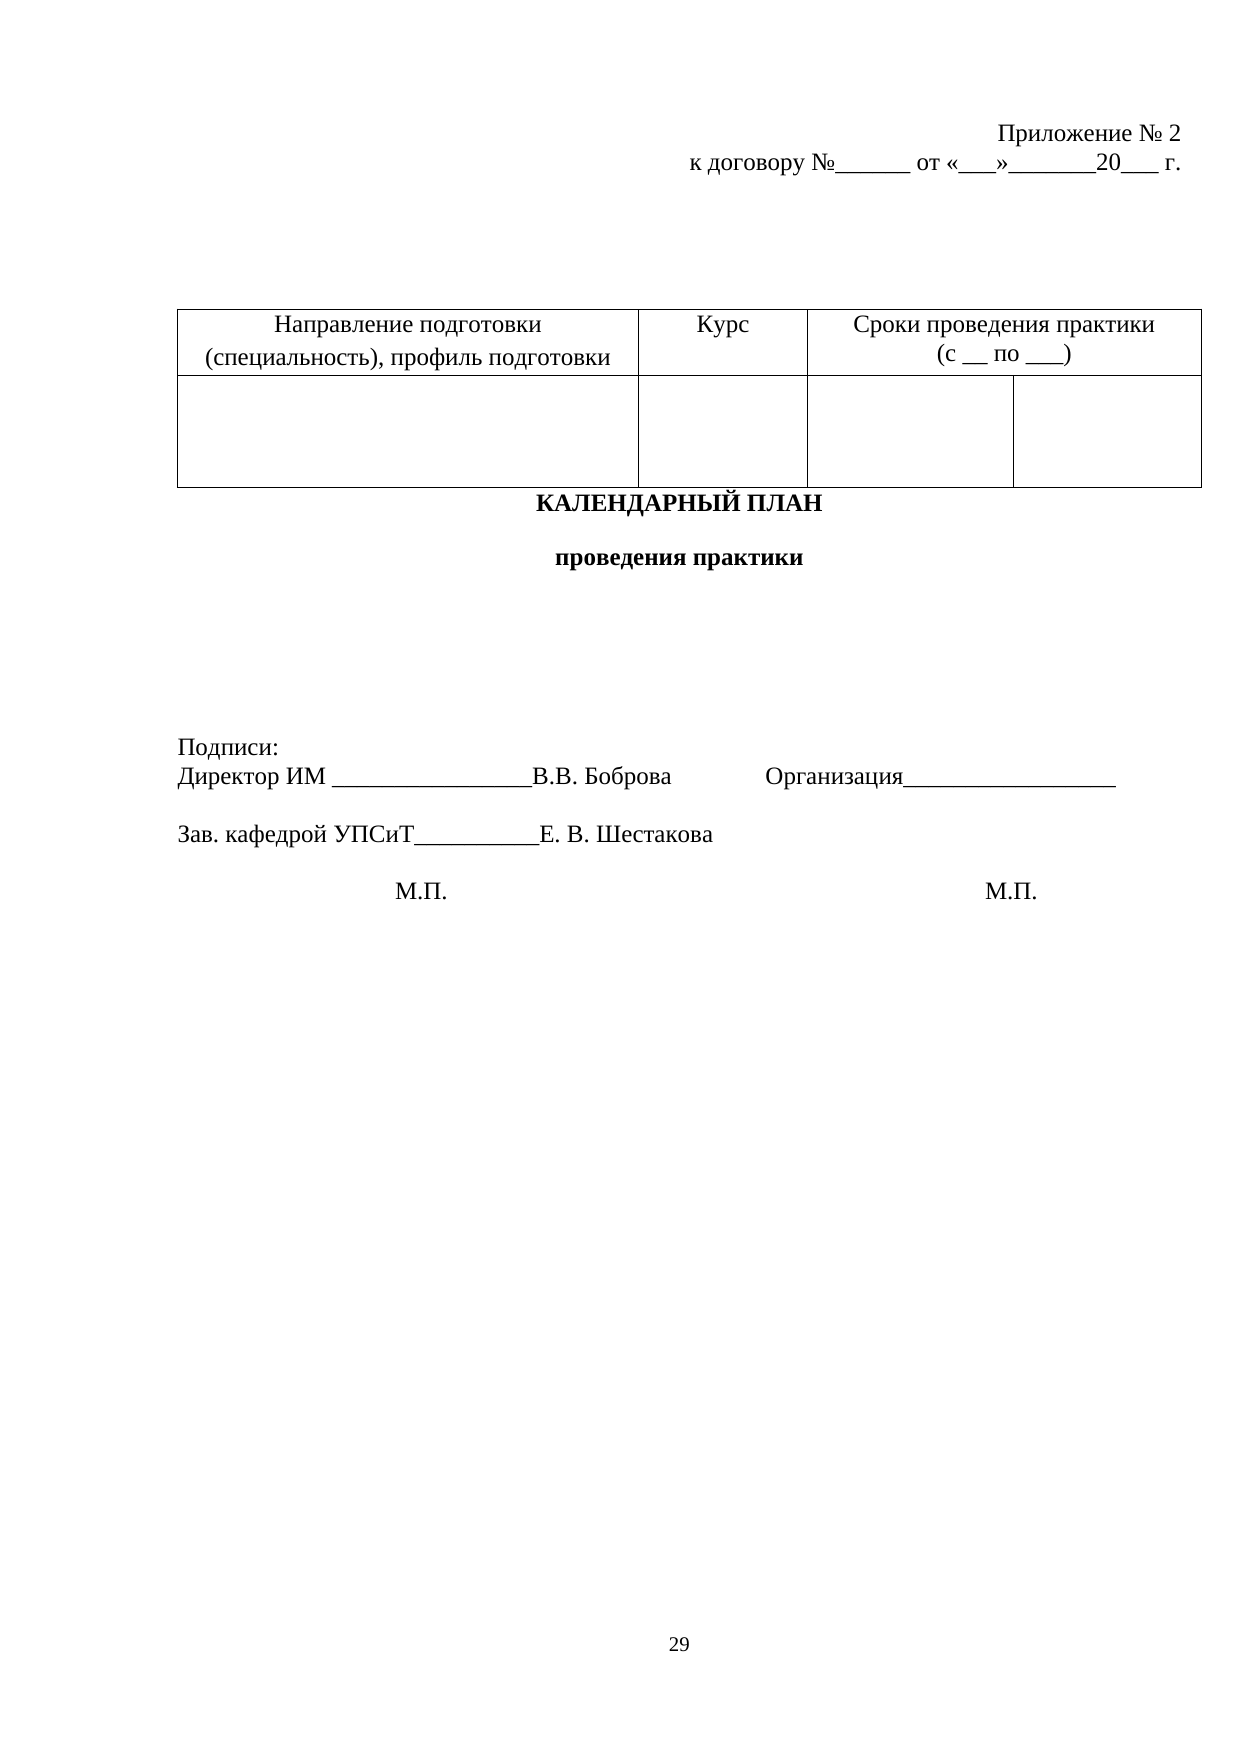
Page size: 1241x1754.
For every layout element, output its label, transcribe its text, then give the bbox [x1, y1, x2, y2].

text Приложение № 2 [177, 118, 1181, 147]
text Директор ИМ ________________В.В. Боброва Организация_________________ [177, 761, 1181, 790]
table_cell [639, 376, 807, 487]
text КАЛЕНДАРНЫЙ ПЛАН [177, 488, 1181, 517]
table_cell [808, 376, 1013, 487]
text М.П. М.П. [177, 876, 1181, 905]
table_cell [178, 376, 638, 487]
text Зав. кафедрой УПСиТ__________Е. В. Шестакова [177, 819, 1181, 847]
table_header Курс [639, 310, 807, 375]
table_header Направление подготовки (специальность), профиль подготовки [178, 310, 638, 375]
table_cell [1014, 376, 1201, 487]
text Подписи: [177, 732, 1181, 761]
text проведения практики [177, 542, 1181, 571]
text к договору №______ от «___»_______20___ г. [215, 147, 1181, 176]
table_header Сроки проведения практики (с __ по ___) [808, 310, 1201, 375]
